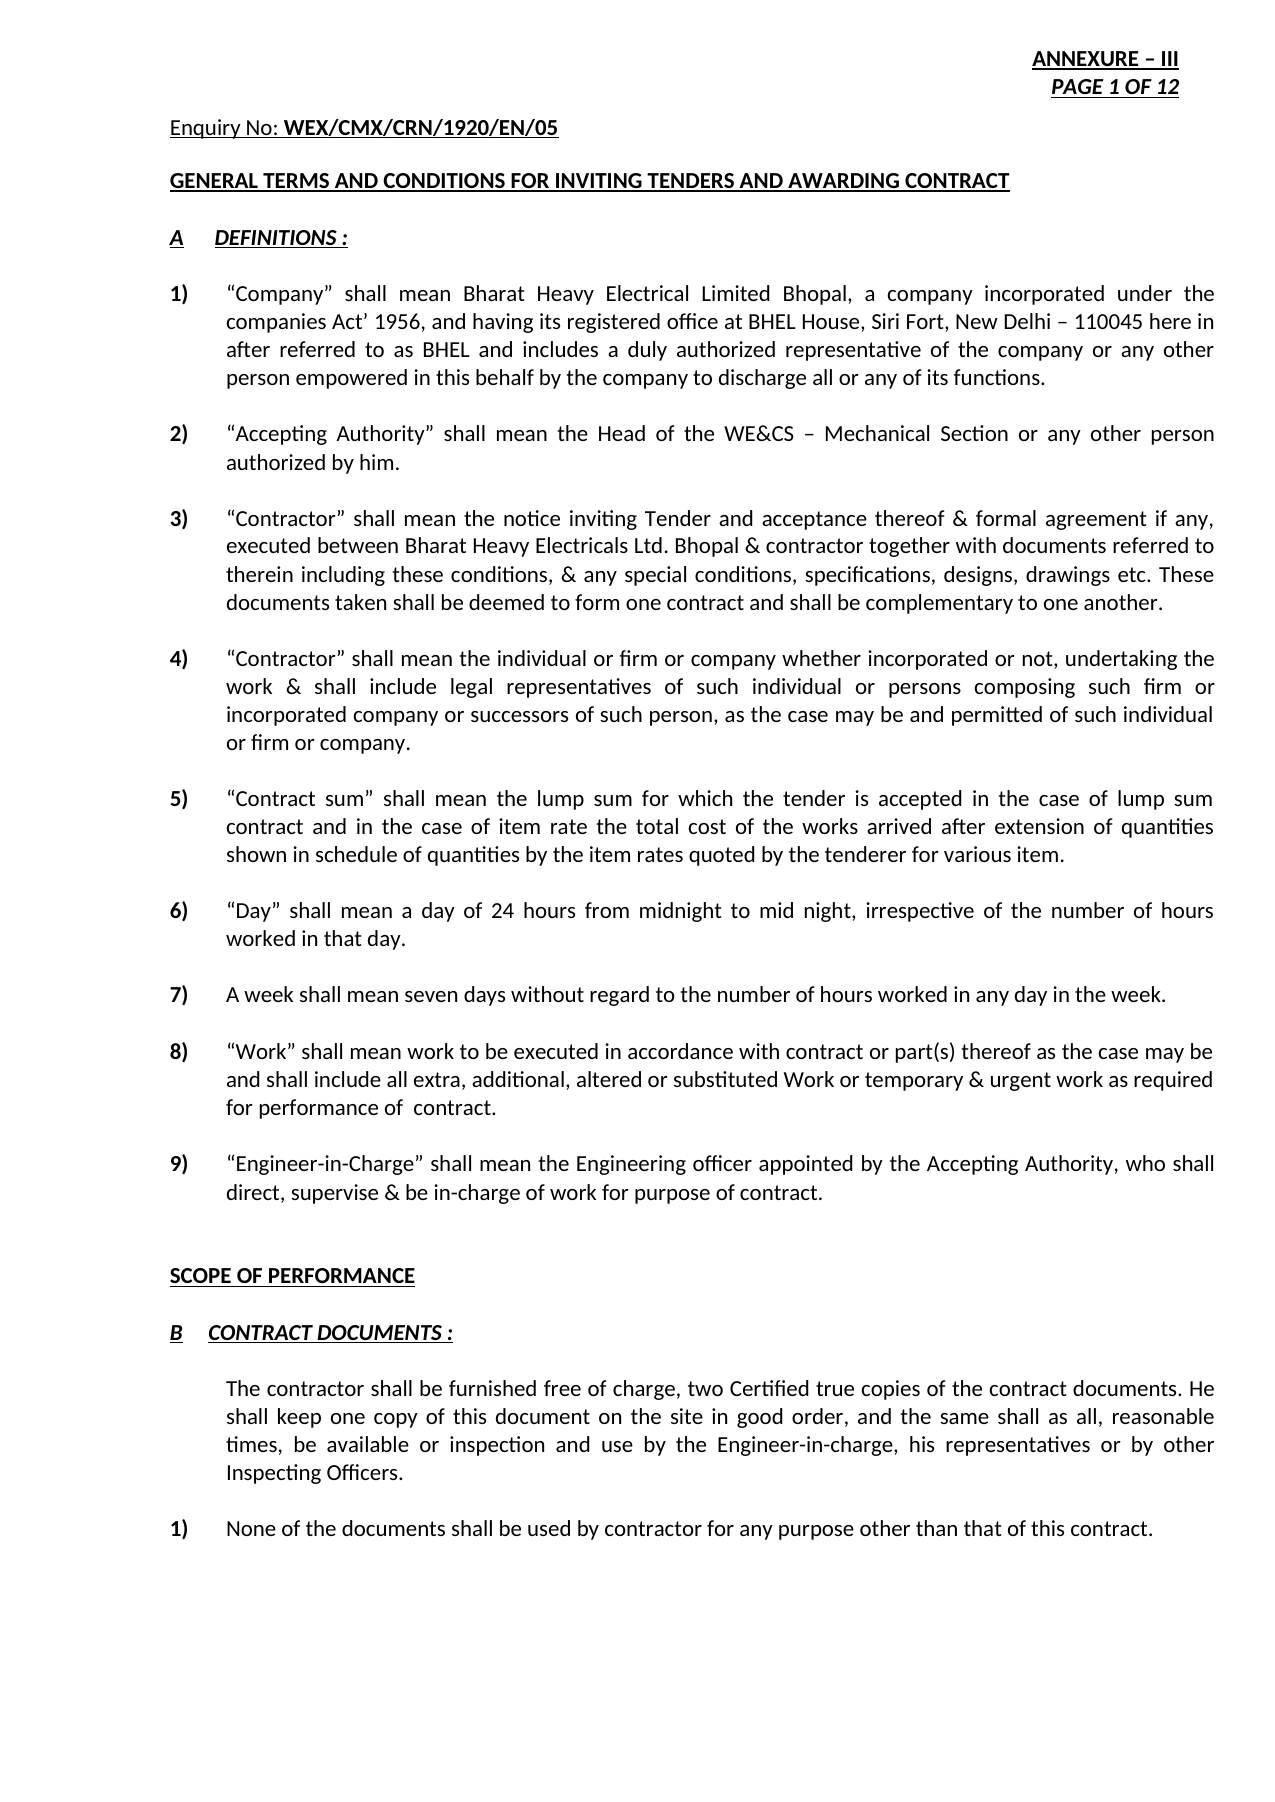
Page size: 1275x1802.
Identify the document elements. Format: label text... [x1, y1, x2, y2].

text 2) “Accepting Authority” shall mean the Head of the WE&CS – Mechanical Section or any other person authorized by him. [169, 419, 1216, 476]
text The contractor shall be furnished free of charge, two Certified true copies of the contract documents. He shall keep one copy of this document on the site in good order, and the same shall as all, reasonable times, be available or inspection and use by the Engineer-in-charge, his representatives or by other Inspecting Officers. [226, 1374, 1216, 1486]
text 4) “Contractor” shall mean the individual or firm or company whether incorporated or not, undertaking the work & shall include legal representatives of such individual or persons composing such firm or incorporated company or successors of such person, as the case may be and permitted of such individual or firm or company. [169, 644, 1216, 756]
text B CONTRACT DOCUMENTS : [169, 1318, 1216, 1346]
text GENERAL TERMS AND CONDITIONS FOR INVITING TENDERS AND AWARDING CONTRACT [169, 166, 1216, 194]
text ANNEXURE – III [169, 44, 1179, 72]
text 1) “Company” shall mean Bharat Heavy Electrical Limited Bhopal, a company incorporated under the companies Act’ 1956, and having its registered office at BHEL House, Siri Fort, New Delhi – 110045 here in after referred to as BHEL and includes a duly authorized representative of the company or any other person empowered in this behalf by the company to discharge all or any of its functions. [169, 279, 1216, 392]
text 3) “Contractor” shall mean the notice inviting Tender and acceptance thereof & formal agreement if any, executed between Bharat Heavy Electricals Ltd. Bhopal & contractor together with documents referred to therein including these conditions, & any special conditions, specifications, designs, drawings etc. These documents taken shall be deemed to form one contract and shall be complementary to one another. [169, 504, 1216, 616]
text 1) None of the documents shall be used by contractor for any purpose other than that of this contract. [169, 1514, 1216, 1542]
text 9) “Engineer-in-Charge” shall mean the Engineering officer appointed by the Accepting Authority, who shall direct, supervise & be in-charge of work for purpose of contract. [169, 1149, 1216, 1206]
text 6) “Day” shall mean a day of 24 hours from midnight to mid night, irrespective of the number of hours worked in that day. [169, 896, 1216, 952]
text 7) A week shall mean seven days without regard to the number of hours worked in any day in the week. [169, 980, 1216, 1008]
text A DEFINITIONS : [169, 223, 1216, 251]
text PAGE 1 OF 12 [169, 72, 1179, 100]
text Enquiry No: WEX/CMX/CRN/1920/EN/05 [169, 113, 1039, 141]
text SCOPE OF PERFORMANCE [169, 1262, 1216, 1290]
text 8) “Work” shall mean work to be executed in accordance with contract or part(s) thereof as the case may be and shall include all extra, additional, altered or substituted Work or temporary & urgent work as required for performance of contract. [169, 1037, 1216, 1121]
text 5) “Contract sum” shall mean the lump sum for which the tender is accepted in the case of lump sum contract and in the case of item rate the total cost of the works arrived after extension of quantities shown in schedule of quantities by the item rates quoted by the tenderer for various item. [169, 784, 1216, 868]
